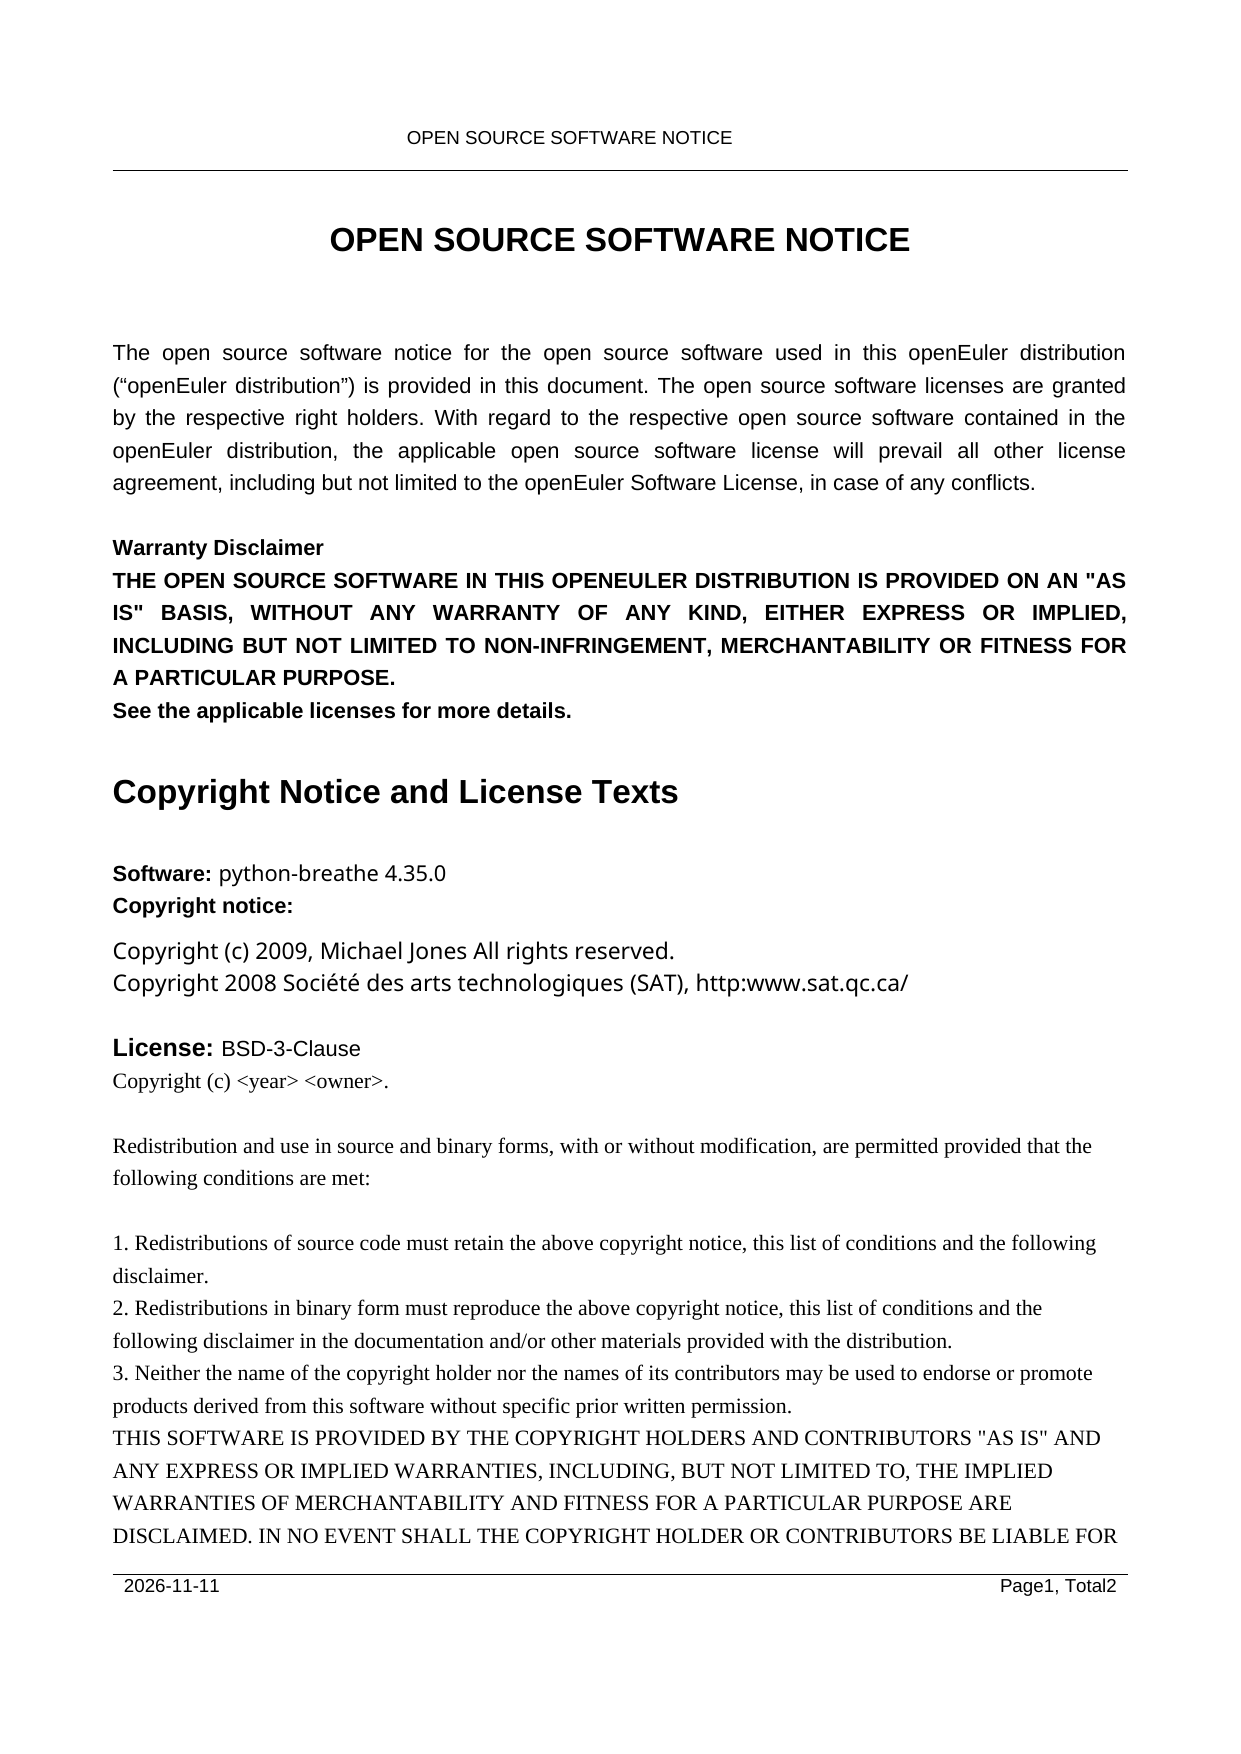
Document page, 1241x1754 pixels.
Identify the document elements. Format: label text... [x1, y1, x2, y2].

text Copyright (c) 2009, Michael Jones All rights reserved. Copyright 2008 Société des arts technologiques (SAT), http:www.sat.qc.ca/ [112, 934, 1128, 1031]
text License: BSD-3-Clause [112, 1031, 1128, 1064]
text The open source software notice for the open source software used in this openEuler distribution (“openEuler distribution”) is provided in this document. The open source software licenses are granted by the respective right holders. With regard to the respective open source software contained in the openEuler distribution, the applicable open source software license will prevail all other license agreement, including but not limited to the openEuler Software License, in case of any conflicts. [112, 336, 1128, 499]
title Software: python-breathe 4.35.0 [112, 856, 1128, 889]
text Copyright notice: [112, 889, 1128, 921]
text Copyright Notice and License Texts [112, 759, 1128, 824]
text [112, 1064, 1128, 1551]
text Warranty Disclaimer [112, 531, 1128, 564]
text OPEN SOURCE SOFTWARE NOTICE [112, 206, 1128, 271]
text THE OPEN SOURCE SOFTWARE IN THIS OPENEULER DISTRIBUTION IS PROVIDED ON AN "AS IS" BASIS, WITHOUT ANY WARRANTY OF ANY KIND, EITHER EXPRESS OR IMPLIED, INCLUDING BUT NOT LIMITED TO NON-INFRINGEMENT, MERCHANTABILITY OR FITNESS FOR A PARTICULAR PURPOSE. See the applicable licenses for more details. [112, 564, 1128, 726]
